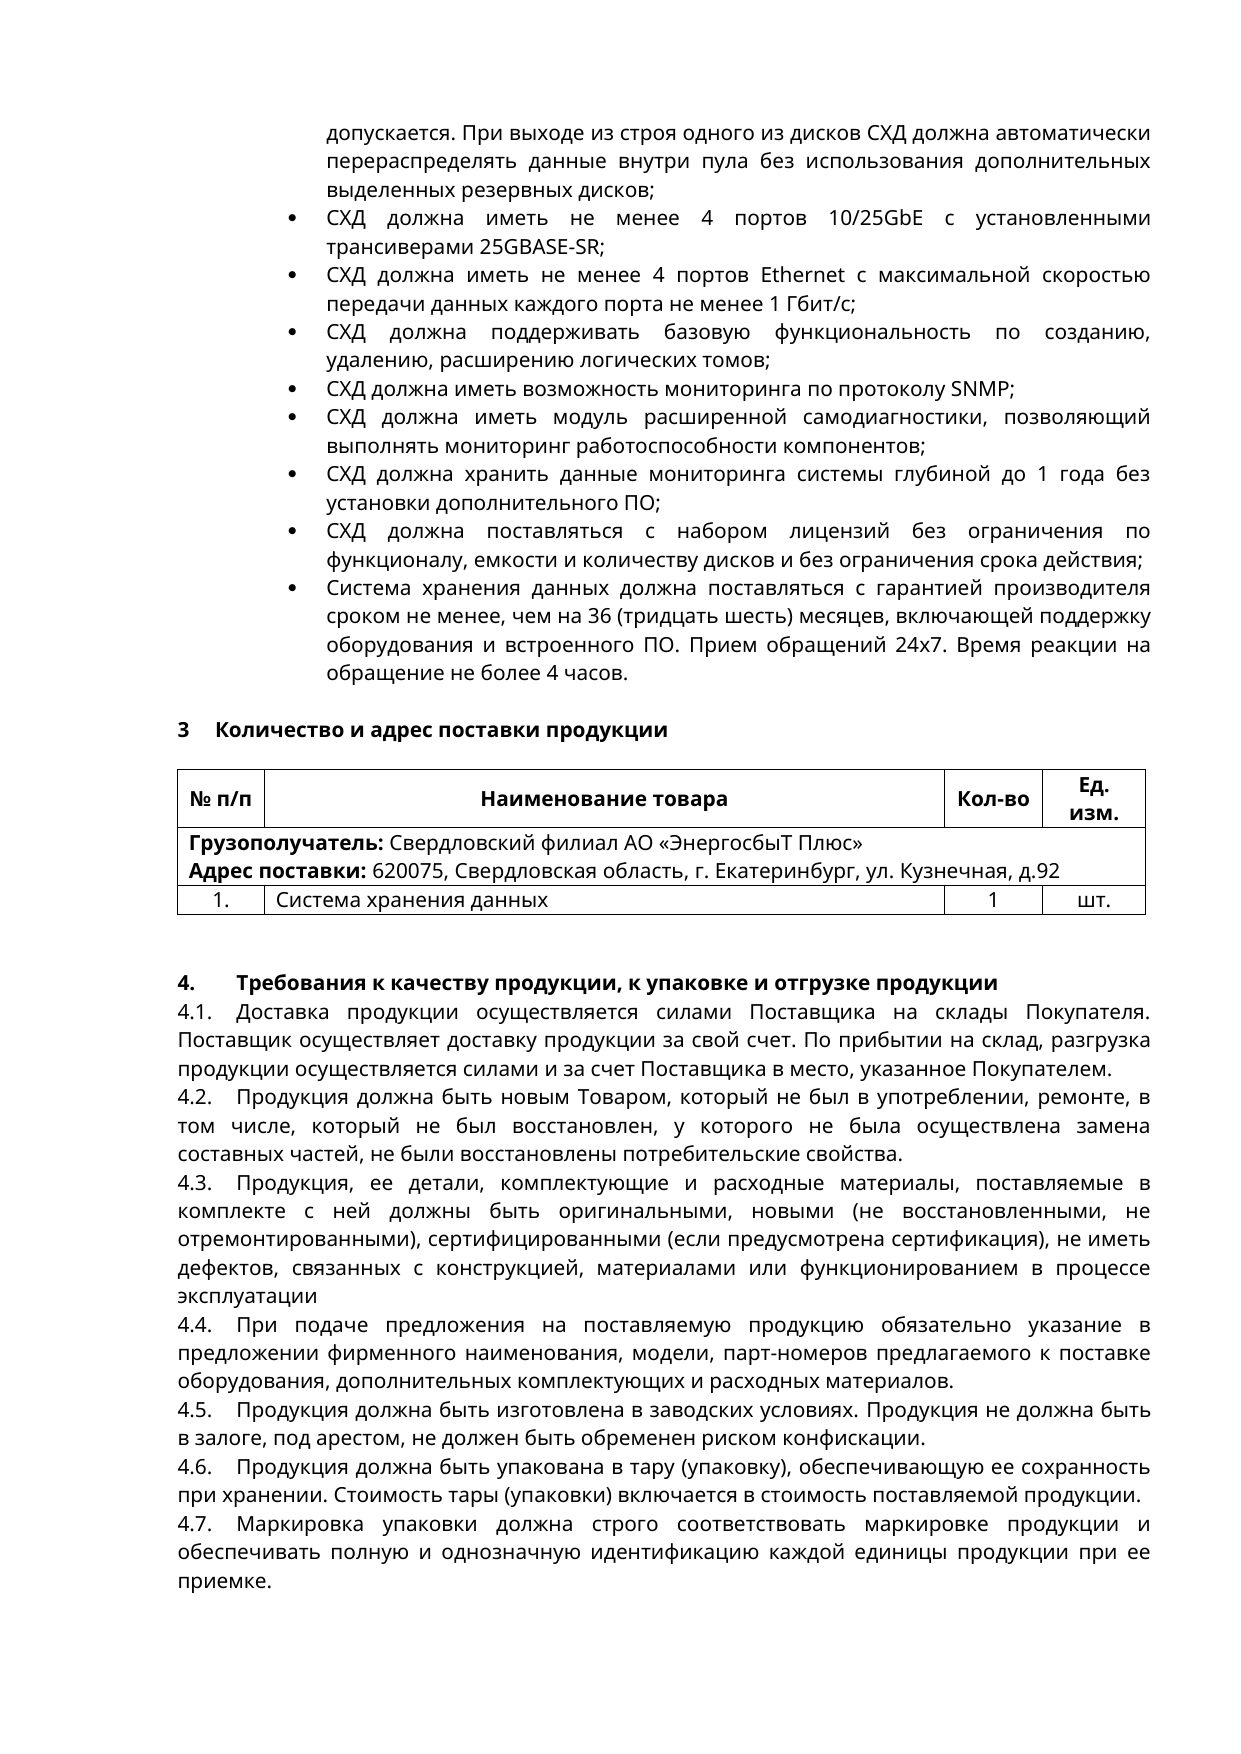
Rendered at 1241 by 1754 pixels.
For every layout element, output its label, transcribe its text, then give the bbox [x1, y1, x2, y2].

list Требования к качеству продукции, к упаковке и отгрузке продукции [177, 968, 1152, 997]
table_cell 1. [178, 886, 264, 914]
list Маркировка упаковки должна строго соответствовать маркировке продукции и обеспечивать полную и однозначную идентификацию каждой единицы продукции при ее приемке. [177, 1509, 1152, 1594]
list СХД должна поддерживать базовую функциональность по созданию, удалению, расширению логических томов; [288, 317, 1152, 374]
list Система хранения данных должна поставляться с гарантией производителя сроком не менее, чем на 36 (тридцать шесть) месяцев, включающей поддержку оборудования и встроенного ПО. Прием обращений 24x7. Время реакции на обращение не более 4 часов. [288, 573, 1152, 687]
table_cell Система хранения данных [265, 886, 944, 914]
table_header № п/п [178, 770, 264, 827]
list СХД должна иметь не менее 4 портов 10/25GbE с установленными трансиверами 25GBASE-SR; [288, 203, 1152, 260]
list Продукция, ее детали, комплектующие и расходные материалы, поставляемые в комплекте с ней должны быть оригинальными, новыми (не восстановленными, не отремонтированными), сертифицированными (если предусмотрена сертификация), не иметь дефектов, связанных с конструкцией, материалами или функционированием в процессе эксплуатации [177, 1168, 1152, 1310]
table_cell шт. [1043, 886, 1145, 914]
table_cell Грузополучатель: Свердловский филиал АО «ЭнергосбыТ Плюс» Адрес поставки: 620075, Свердловская область, г. Екатеринбург, ул. Кузнечная, д.92 [178, 828, 1145, 884]
list Продукция должна быть упакована в тару (упаковку), обеспечивающую ее сохранность при хранении. Стоимость тары (упаковки) включается в стоимость поставляемой продукции. [177, 1452, 1152, 1509]
list Доставка продукции осуществляется силами Поставщика на склады Покупателя. Поставщик осуществляет доставку продукции за свой счет. По прибытии на склад, разгрузка продукции осуществляется силами и за счет Поставщика в место, указанное Покупателем. [177, 997, 1152, 1082]
list Количество и адрес поставки продукции [177, 715, 1152, 744]
list СХД должна поставляться с набором лицензий без ограничения по функционалу, емкости и количеству дисков и без ограничения срока действия; [288, 516, 1152, 573]
table_header Наименование товара [265, 770, 944, 827]
table_header Кол-во [945, 770, 1042, 827]
list Продукция должна быть изготовлена в заводских условиях. Продукция не должна быть в залоге, под арестом, не должен быть обременен риском конфискации. [177, 1395, 1152, 1452]
table_cell 1 [945, 886, 1042, 914]
list СХД должна иметь модуль расширенной самодиагностики, позволяющий выполнять мониторинг работоспособности компонентов; [288, 402, 1152, 459]
list СХД должна иметь возможность мониторинга по протоколу SNMP; [288, 374, 1152, 402]
table_header Ед. изм. [1043, 770, 1145, 827]
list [288, 118, 1152, 203]
list При подаче предложения на поставляемую продукцию обязательно указание в предложении фирменного наименования, модели, парт-номеров предлагаемого к поставке оборудования, дополнительных комплектующих и расходных материалов. [177, 1310, 1152, 1395]
list СХД должна иметь не менее 4 портов Ethernet с максимальной скоростью передачи данных каждого порта не менее 1 Гбит/с; [288, 260, 1152, 317]
list СХД должна хранить данные мониторинга системы глубиной до 1 года без установки дополнительного ПО; [288, 459, 1152, 516]
list Продукция должна быть новым Товаром, который не был в употреблении, ремонте, в том числе, который не был восстановлен, у которого не была осуществлена замена составных частей, не были восстановлены потребительские свойства. [177, 1082, 1152, 1168]
